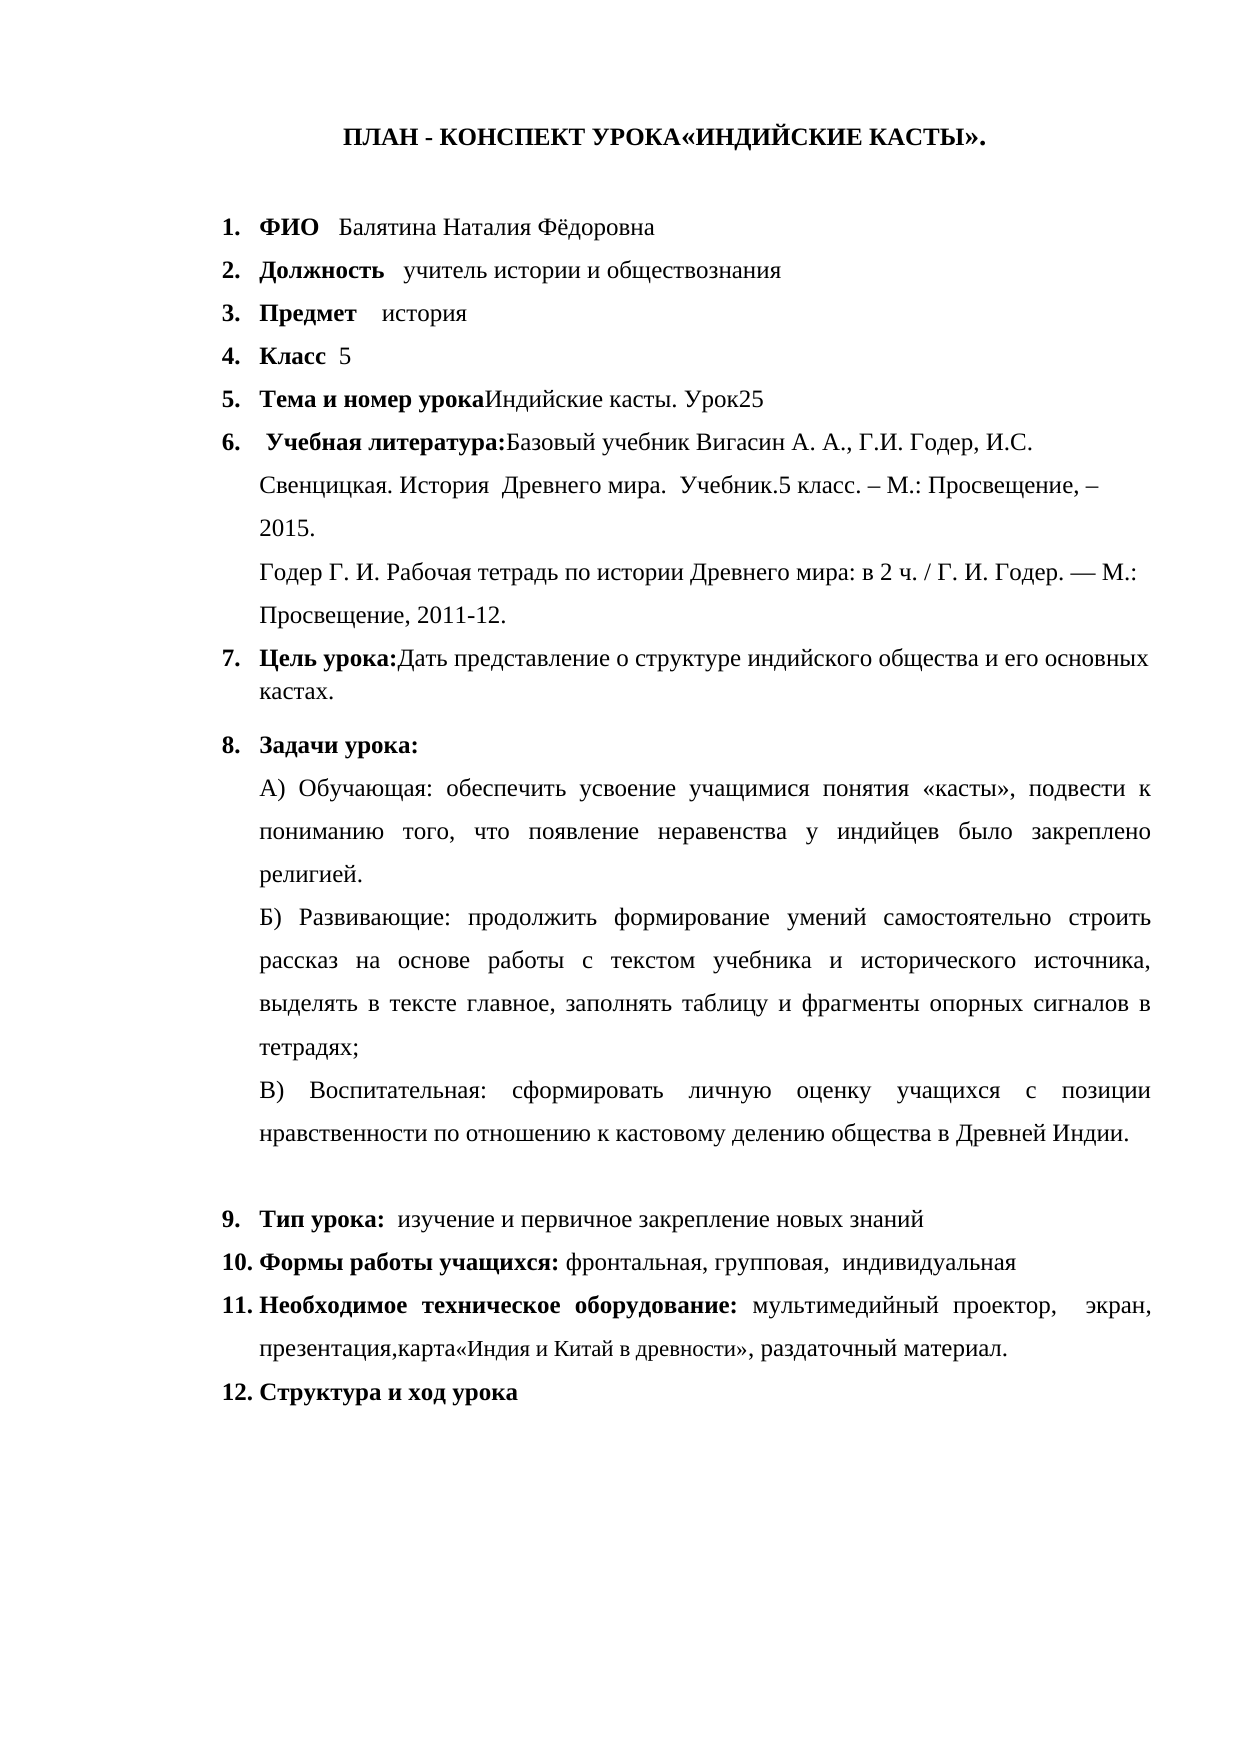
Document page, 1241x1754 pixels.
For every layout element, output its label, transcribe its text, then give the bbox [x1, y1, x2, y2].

list Класс 5 [222, 341, 1152, 370]
list ФИО Балятина Наталия Фёдоровна [222, 212, 1152, 240]
text Годер Г. И. Рабочая тетрадь по истории Древнего мира: в 2 ч. / Г. И. Годер. — М.: Просвещение, 2011-12. [259, 557, 1152, 628]
text В) Воспитательная: сформировать личную оценку учащихся с позиции нравственности по отношению к кастовому делению общества в Древней Индии. [259, 1075, 1152, 1147]
list Тип урока: изучение и первичное закрепление новых знаний [222, 1204, 1152, 1233]
list Должность учитель истории и обществознания [222, 255, 1152, 283]
list Цель урока:Дать представление о структуре индийского общества и его основных кастах. [222, 643, 1152, 704]
list Формы работы учащихся: фронтальная, групповая, индивидуальная [222, 1247, 1152, 1276]
list Предмет история [222, 298, 1152, 327]
list Учебная литература:Базовый учебник Вигасин А. А., Г.И. Годер, И.С. Свенцицкая. История Древнего мира. Учебник.5 класс. – М.: Просвещение, – 2015. [222, 427, 1152, 542]
list Задачи урока: [222, 730, 1152, 758]
list Необходимое техническое оборудование: мультимедийный проектор, экран, презентация,карта«Индия и Китай в древности», раздаточный материал. [222, 1290, 1152, 1362]
text А) Обучающая: обеспечить усвоение учащимися понятия «касты», подвести к пониманию того, что появление неравенства у индийцев было закреплено религией. [259, 773, 1152, 888]
list Структура и ход урока [222, 1377, 1152, 1405]
text Б) Развивающие: продолжить формирование умений самостоятельно строить рассказ на основе работы с текстом учебника и исторического источника, выделять в тексте главное, заполнять таблицу и фрагменты опорных сигналов в тетрадях; [259, 902, 1152, 1060]
text ПЛАН - КОНСПЕКТ УРОКА«ИНДИЙСКИЕ КАСТЫ». [177, 118, 1152, 152]
list Тема и номер урокаИндийские касты. Урок25 [222, 384, 1152, 413]
